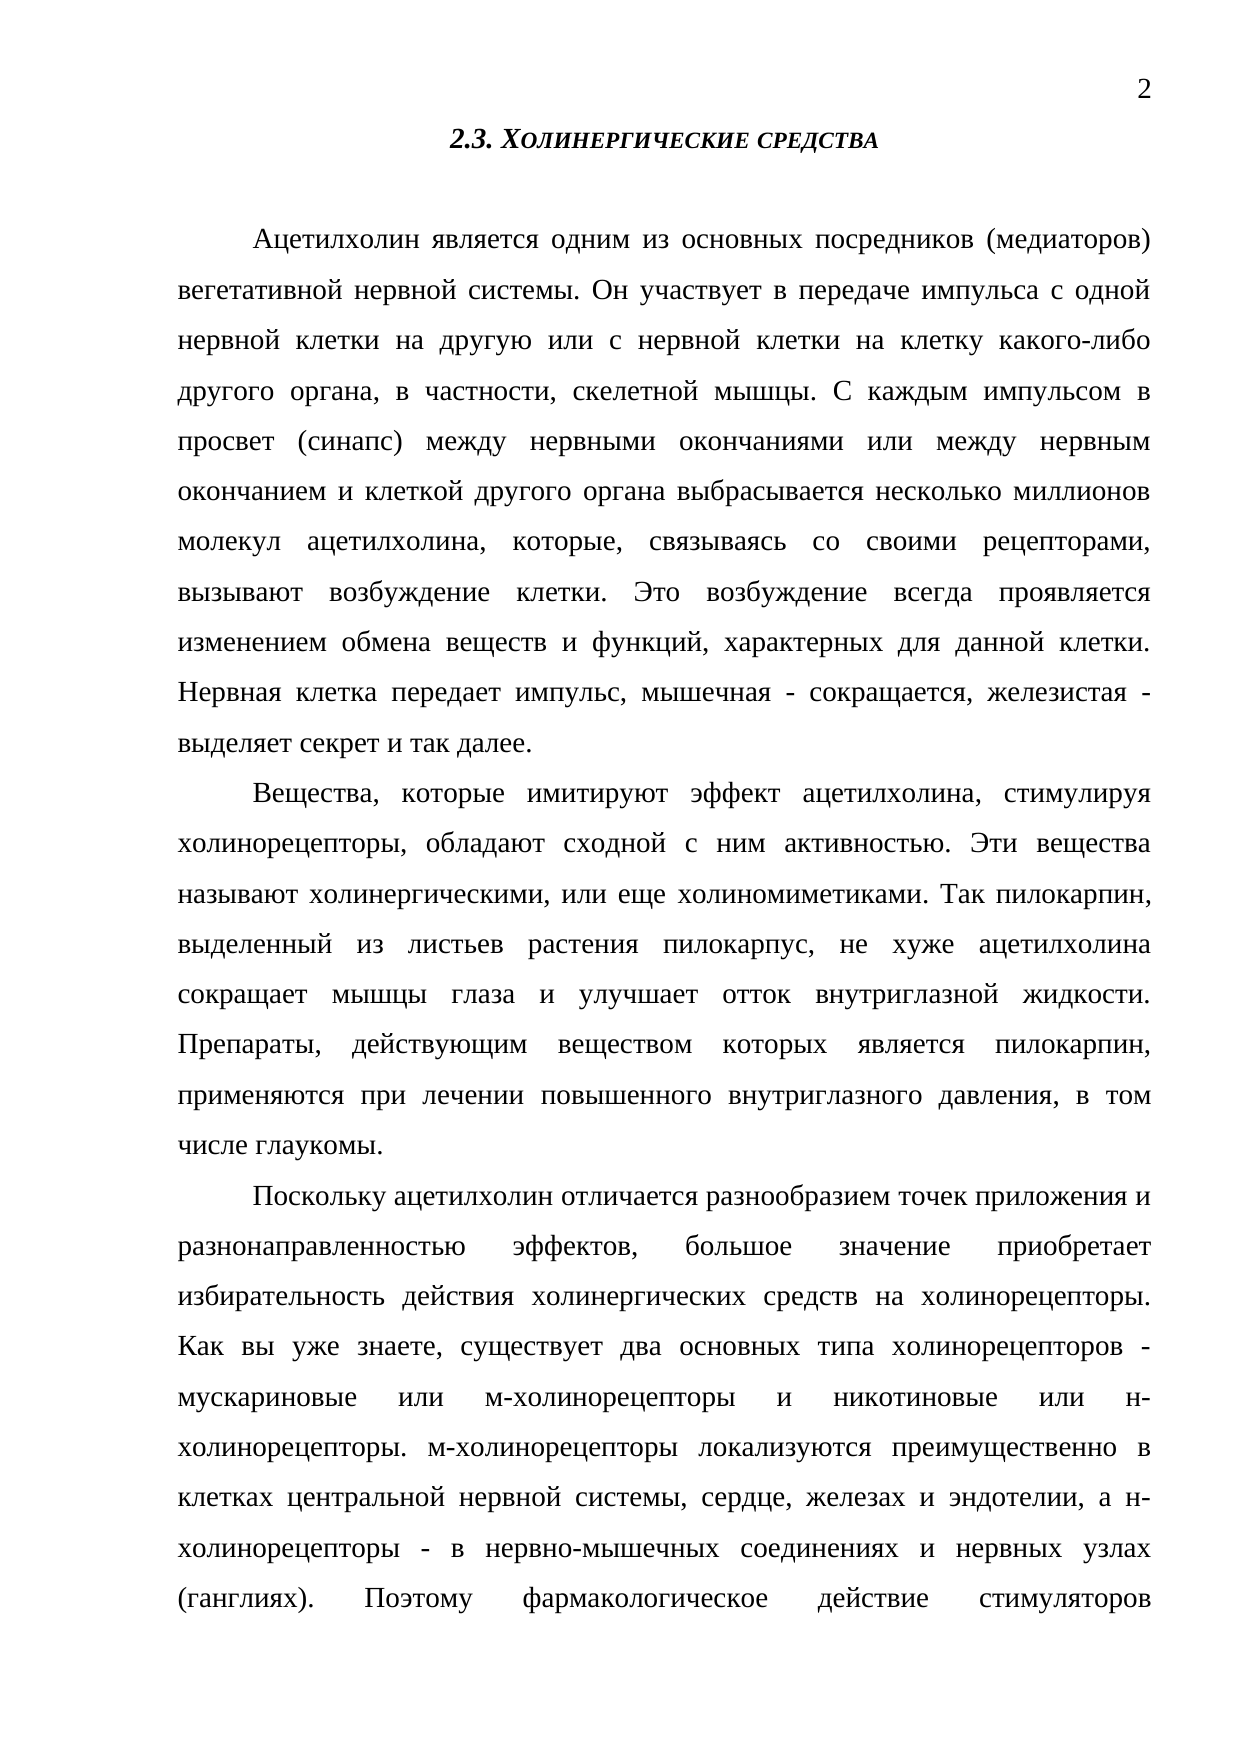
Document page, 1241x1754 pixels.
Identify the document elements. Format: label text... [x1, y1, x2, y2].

text Вещества, которые имитируют эффект ацетилхолина, стимулируя холинорецепторы, обладают сходной с ним активностью. Эти вещества называют холинергическими, или еще холиномиметиками. Так пилокарпин, выделенный из листьев растения пилокарпус, не хуже ацетилхолина сокращает мышцы глаза и улучшает отток внутриглазной жидкости. Препараты, действующим веществом которых является пилокарпин, применяются при лечении повышенного внутриглазного давления, в том числе глаукомы. [177, 775, 1152, 1161]
subtitle 2.3. Холинергические средства [177, 121, 1152, 154]
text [177, 1178, 1152, 1614]
text Ацетилхолин является одним из основных посредников (медиаторов) вегетативной нервной системы. Он участвует в передаче импульса с одной нервной клетки на другую или с нервной клетки на клетку какого-либо другого органа, в частности, скелетной мышцы. С каждым импульсом в просвет (синапс) между нервными окончаниями или между нервным окончанием и клеткой другого органа выбрасывается несколько миллионов молекул ацетилхолина, которые, связываясь со своими рецепторами, вызывают возбуждение клетки. Это возбуждение всегда проявляется изменением обмена веществ и функций, характерных для данной клетки. Нервная клетка передает импульс, мышечная - сокращается, железистая - выделяет секрет и так далее. [177, 222, 1152, 758]
